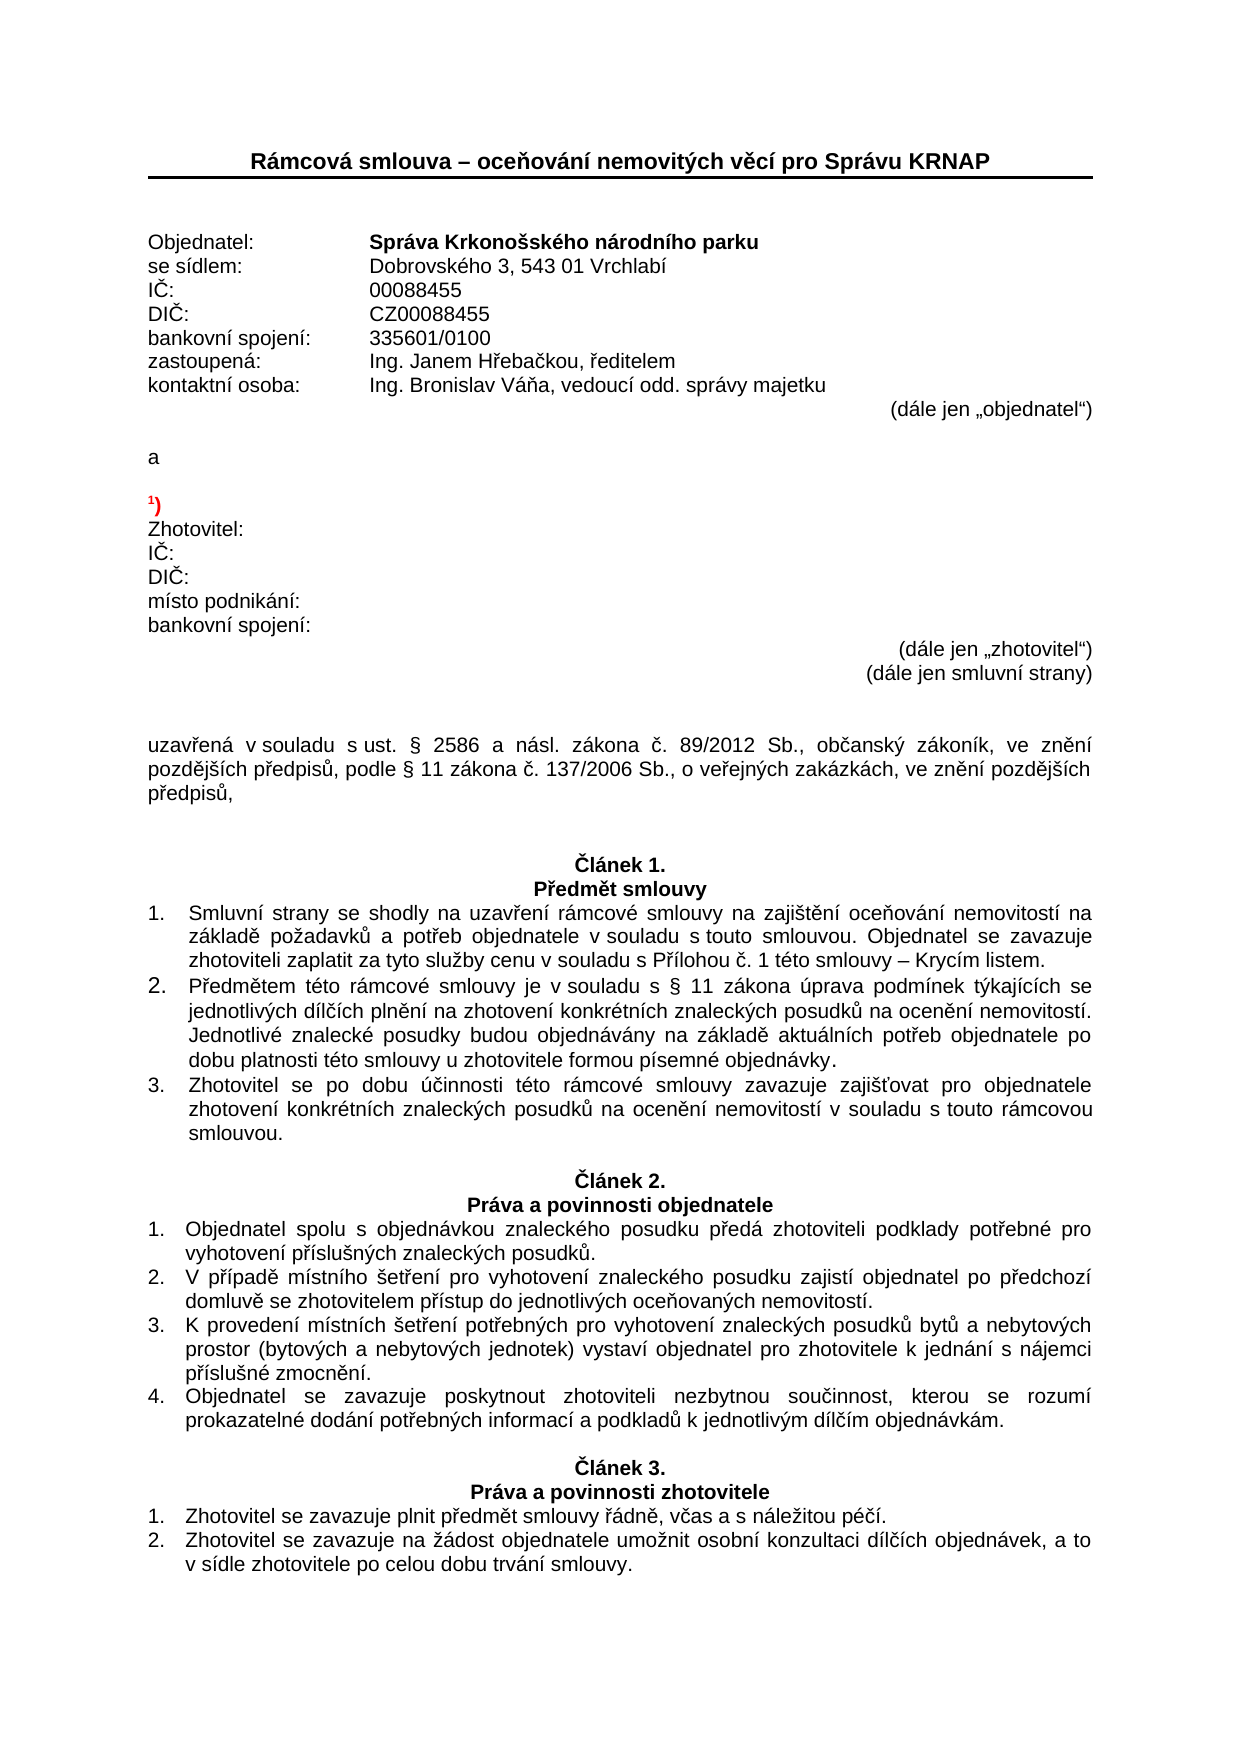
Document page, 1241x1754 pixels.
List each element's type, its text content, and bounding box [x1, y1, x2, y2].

text 1) [148, 493, 1093, 517]
text DIČ: [148, 565, 1093, 589]
list Objednatel spolu s objednávkou znaleckého posudku předá zhotoviteli podklady potřebné pro vyhotovení příslušných znaleckých posudků. [148, 1217, 1093, 1264]
list Předmětem této rámcové smlouvy je v souladu s § 11 zákona úprava podmínek týkajících se jednotlivých dílčích plnění na zhotovení konkrétních znaleckých posudků na ocenění nemovitostí. Jednotlivé znalecké posudky budou objednávány na základě aktuálních potřeb objednatele po dobu platnosti této smlouvy u zhotovitele formou písemné objednávky. [148, 972, 1093, 1073]
text uzavřená v souladu s ust. § 2586 a násl. zákona č. 89/2012 Sb., občanský zákoník, ve znění pozdějších předpisů, podle § 11 zákona č. 137/2006 Sb., o veřejných zakázkách, ve znění pozdějších předpisů, [148, 733, 1093, 804]
text se sídlem: Dobrovského 3, 543 01 Vrchlabí [148, 253, 1093, 277]
text Objednatel: Správa Krkonošského národního parku [148, 229, 1093, 253]
text Rámcová smlouva – oceňování nemovitých věcí pro Správu KRNAP [148, 148, 1093, 176]
text místo podnikání: [148, 589, 1093, 613]
list Zhotovitel se zavazuje na žádost objednatele umožnit osobní konzultaci dílčích objednávek, a to v sídle zhotovitele po celou dobu trvání smlouvy. [148, 1528, 1093, 1576]
text zastoupená: Ing. Janem Hřebačkou, ředitelem [148, 349, 1093, 373]
text (dále jen smluvní strany) [148, 661, 1093, 685]
text (dále jen „objednatel“) [148, 397, 1093, 421]
list K provedení místních šetření potřebných pro vyhotovení znaleckých posudků bytů a nebytových prostor (bytových a nebytových jednotek) vystaví objednatel pro zhotovitele k jednání s nájemci příslušné zmocnění. [148, 1312, 1093, 1384]
text IČ: [148, 541, 1093, 565]
text Zhotovitel: [148, 517, 1093, 541]
text bankovní spojení: [148, 613, 1093, 637]
text IČ: 00088455 [148, 277, 1093, 301]
text Článek 3. [148, 1456, 1093, 1480]
text kontaktní osoba: Ing. Bronislav Váňa, vedoucí odd. správy majetku [148, 373, 1093, 397]
subtitle Zhotovitel se po dobu účinnosti této rámcové smlouvy zavazuje zajišťovat pro objednatele zhotovení konkrétních znaleckých posudků na ocenění nemovitostí v souladu s touto rámcovou smlouvou. [148, 1073, 1093, 1145]
text Práva a povinnosti objednatele [148, 1193, 1093, 1217]
list Objednatel se zavazuje poskytnout zhotoviteli nezbytnou součinnost, kterou se rozumí prokazatelné dodání potřebných informací a podkladů k jednotlivým dílčím objednávkám. [148, 1384, 1093, 1432]
text (dále jen „zhotovitel“) [148, 637, 1093, 661]
text Práva a povinnosti zhotovitele [148, 1480, 1093, 1504]
text Článek 1. [148, 852, 1093, 876]
text Článek 2. [148, 1169, 1093, 1193]
text a [148, 445, 1093, 469]
list Zhotovitel se zavazuje plnit předmět smlouvy řádně, včas a s náležitou péčí. [148, 1504, 1093, 1528]
list Smluvní strany se shodly na uzavření rámcové smlouvy na zajištění oceňování nemovitostí na základě požadavků a potřeb objednatele v souladu s touto smlouvou. Objednatel se zavazuje zhotoviteli zaplatit za tyto služby cenu v souladu s Přílohou č. 1 této smlouvy – Krycím listem. [148, 900, 1093, 972]
text Předmět smlouvy [148, 876, 1093, 900]
list V případě místního šetření pro vyhotovení znaleckého posudku zajistí objednatel po předchozí domluvě se zhotovitelem přístup do jednotlivých oceňovaných nemovitostí. [148, 1264, 1093, 1312]
text DIČ: CZ00088455 [148, 301, 1093, 325]
text bankovní spojení: 335601/0100 [148, 325, 1093, 349]
